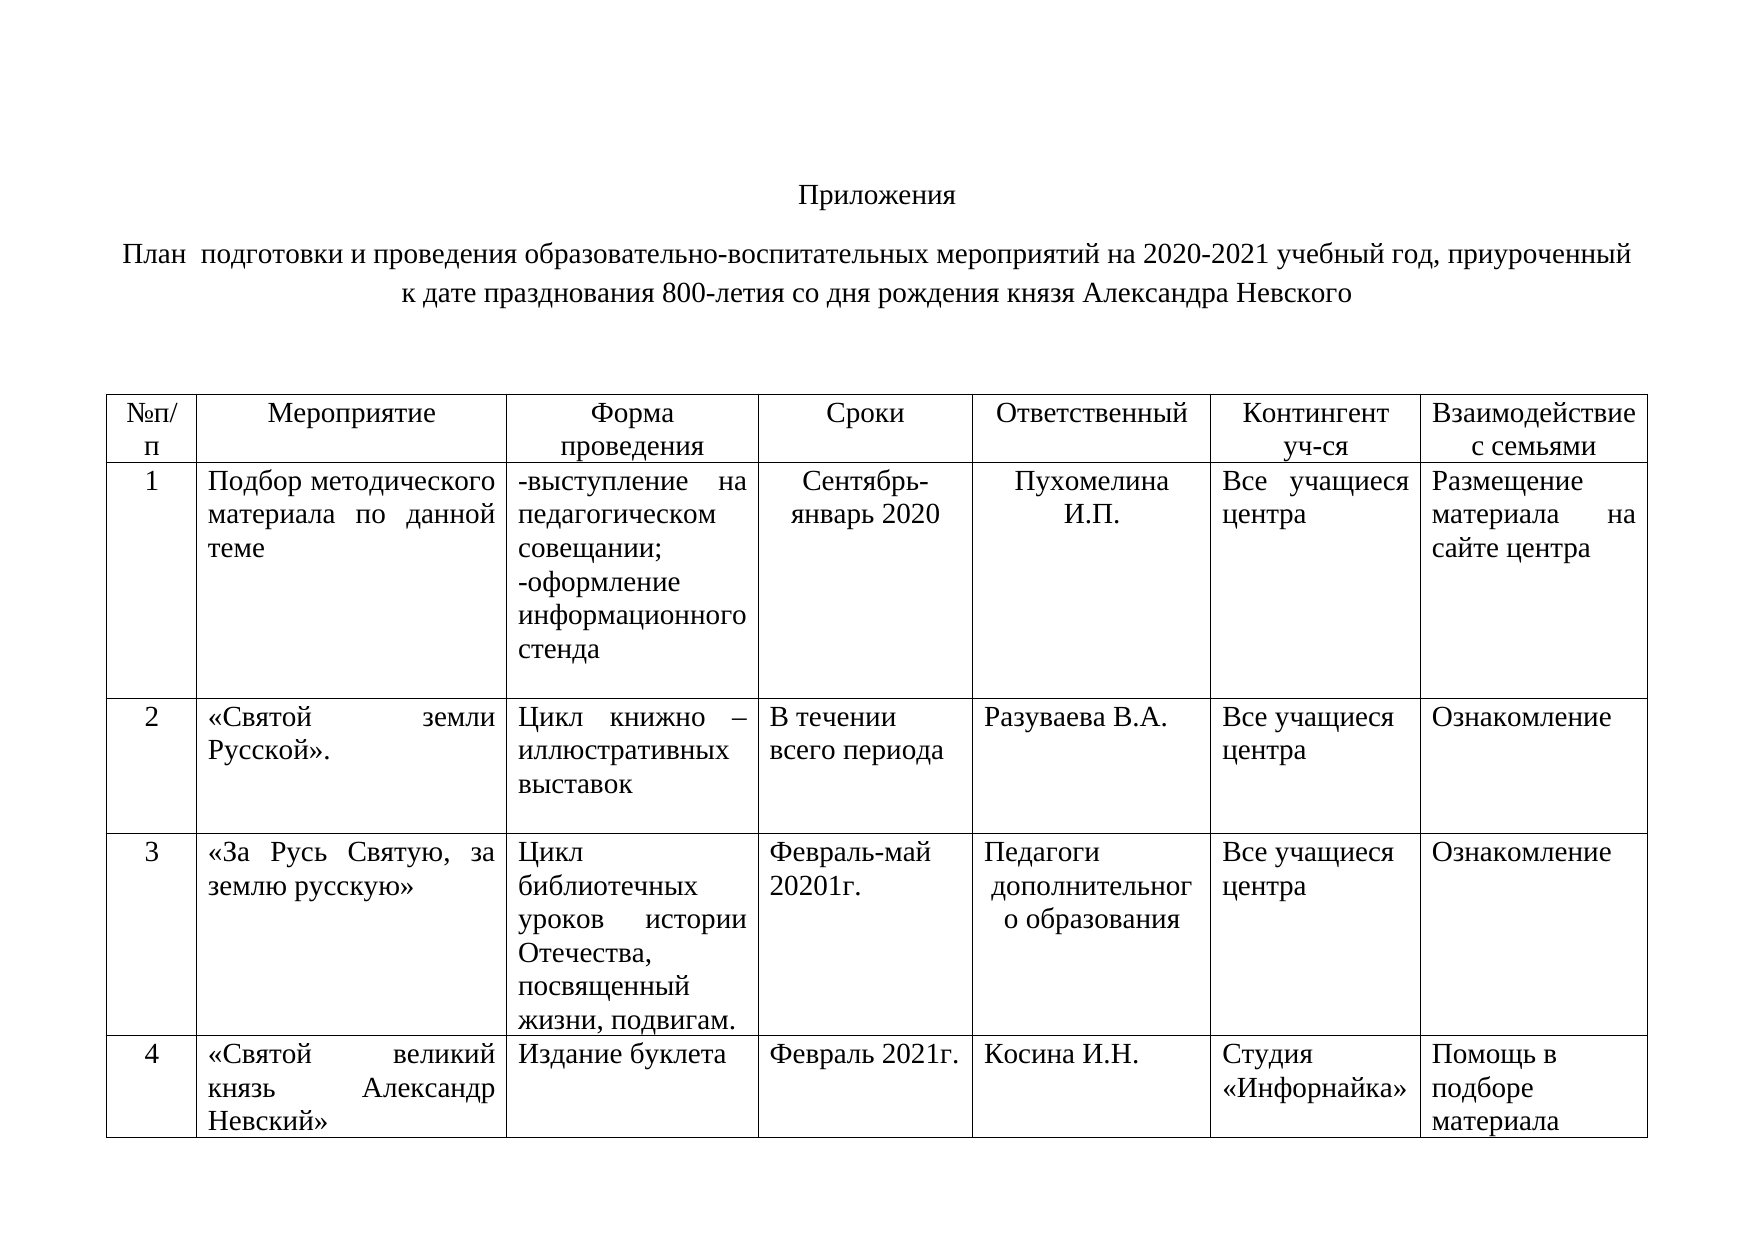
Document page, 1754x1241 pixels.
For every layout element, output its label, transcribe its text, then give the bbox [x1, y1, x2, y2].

table_cell Ознакомление [1421, 834, 1647, 1035]
table_cell «Святой великий князь Александр Невский» [197, 1036, 506, 1137]
table_cell Подбор методического материала по данной теме [197, 463, 506, 698]
table_cell Все учащиеся центра [1211, 834, 1420, 1035]
table_cell Пухомелина И.П. [973, 463, 1210, 698]
table_header Ответственный [973, 395, 1210, 462]
table_header Взаимодействие с семьями [1421, 395, 1647, 462]
text Приложения [118, 177, 1636, 211]
table_cell Разуваева В.А. [973, 699, 1210, 833]
table_header №п/п [107, 395, 196, 462]
table_cell 1 [107, 463, 196, 698]
table_cell «За Русь Святую, за землю русскую» [197, 834, 506, 1035]
table_cell 3 [107, 834, 196, 1035]
table_cell -выступление на педагогическом совещании; -оформление информационного стенда [507, 463, 758, 698]
table_cell Февраль 2021г. [759, 1036, 972, 1137]
table_cell Февраль-май 20201г. [759, 834, 972, 1035]
text План подготовки и проведения образовательно-воспитательных мероприятий на 2020-2021 учебный год, приуроченный к дате празднования 800-летия со дня рождения князя Александра Невского [118, 237, 1636, 309]
table_header Сроки [759, 395, 972, 462]
table_cell В течении всего периода [759, 699, 972, 833]
table_cell Все учащиеся центра [1211, 463, 1420, 698]
table_cell Студия «Инфорнайка» [1211, 1036, 1420, 1137]
table_cell 2 [107, 699, 196, 833]
table_header Форма проведения [507, 395, 758, 462]
table_header Мероприятие [197, 395, 506, 462]
table_cell 4 [107, 1036, 196, 1137]
table_cell Цикл библиотечных уроков истории Отечества, посвященный жизни, подвигам. [507, 834, 758, 1035]
table_cell «Святой земли Русской». [197, 699, 506, 833]
table_cell Косина И.Н. [973, 1036, 1210, 1137]
table_cell Сентябрь-январь 2020 [759, 463, 972, 698]
table_cell Размещение материала на сайте центра [1421, 463, 1647, 698]
table_cell Все учащиеся центра [1211, 699, 1420, 833]
table_cell Издание буклета [507, 1036, 758, 1137]
table_cell Цикл книжно – иллюстративных выставок [507, 699, 758, 833]
table_header Контингент уч-ся [1211, 395, 1420, 462]
table_cell Педагоги дополнительного образования [973, 834, 1210, 1035]
table_cell Ознакомление [1421, 699, 1647, 833]
table_cell Помощь в подборе материала [1421, 1036, 1647, 1137]
